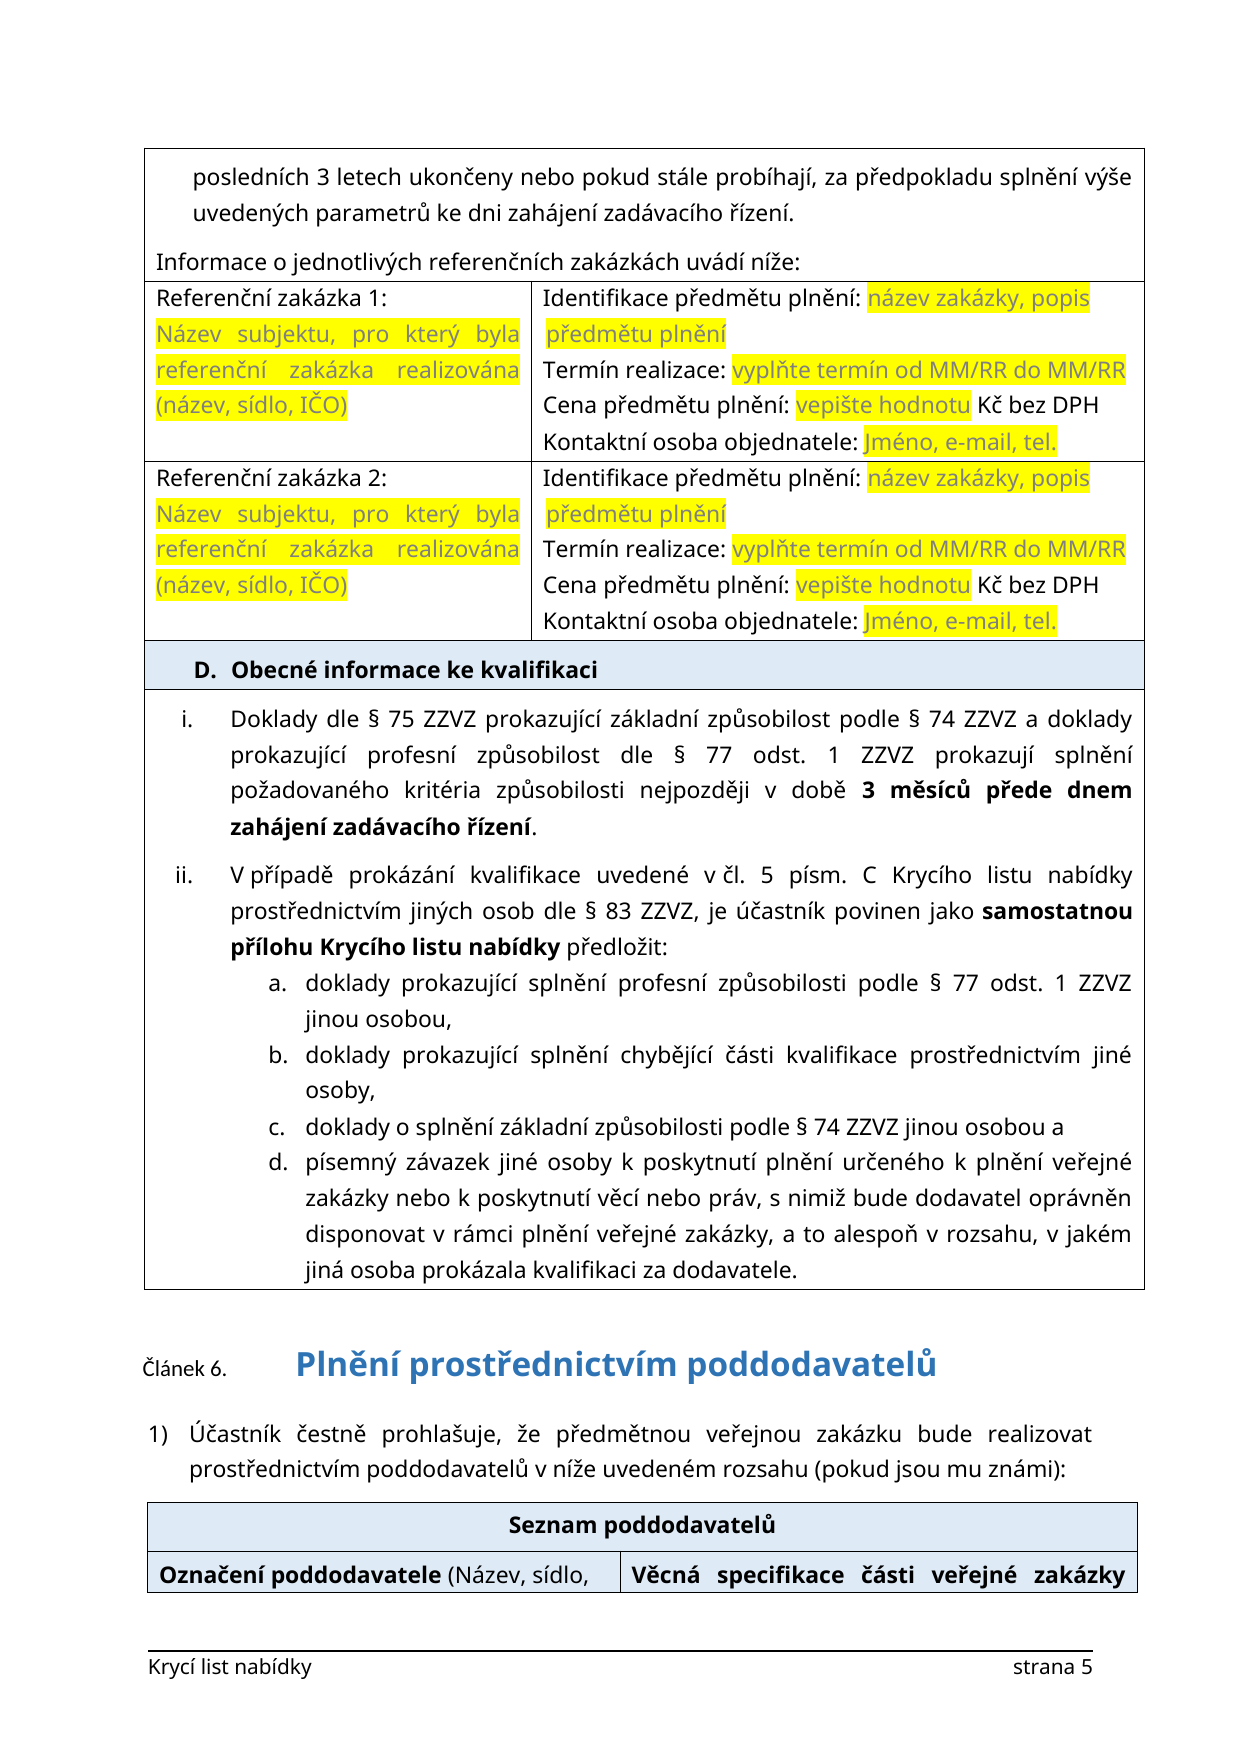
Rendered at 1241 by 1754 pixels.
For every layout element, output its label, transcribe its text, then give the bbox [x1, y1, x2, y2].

table_cell Referenční zakázka 2: [145, 462, 531, 640]
table_cell Doklady dle § 75 ZZVZ prokazující základní způsobilost podle § 74 ZZVZ a doklady prokazující profesní způsobilost dle § 77 odst. 1 ZZVZ prokazují splnění požadovaného kritéria způsobilosti nejpozději v době 3 měsíců přede dnem zahájení zadávacího řízení. V případě prokázání kvalifikace uvedené v čl. 5 písm. C Krycího listu nabídky prostřednictvím jiných osob dle § 83 ZZVZ, je účastník povinen jako samostatnou přílohu Krycího listu nabídky předložit: doklady prokazující splnění profesní způsobilosti podle § 77 odst. 1 ZZVZ jinou osobou, doklady prokazující splnění chybějící části kvalifikace prostřednictvím jiné osoby, doklady o splnění základní způsobilosti podle § 74 ZZVZ jinou osobou a písemný závazek jiné osoby k poskytnutí plnění určeného k plnění veřejné zakázky nebo k poskytnutí věcí nebo práv, s nimiž bude dodavatel oprávněn disponovat v rámci plnění veřejné zakázky, a to alespoň v rozsahu, v jakém jiná osoba prokázala kvalifikaci za dodavatele. [145, 690, 1144, 1289]
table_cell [148, 1552, 620, 1592]
table_cell Referenční zakázka 1: [145, 282, 531, 461]
table_header Seznam poddodavatelů [148, 1503, 1137, 1551]
subtitle Plnění prostřednictvím poddodavatelů [185, 1340, 1093, 1386]
table_cell Obecné informace ke kvalifikaci [145, 641, 1144, 689]
list Účastník čestně prohlašuje, že předmětnou veřejnou zakázku bude realizovat prostřednictvím poddodavatelů v níže uvedeném rozsahu (pokud jsou mu známi): [148, 1417, 1093, 1485]
table_cell Identifikace předmětu plnění: Termín realizace: Cena předmětu plnění: Kč bez DPH Kontaktní osoba objednatele: [532, 282, 1144, 461]
table_cell Identifikace předmětu plnění: Termín realizace: Cena předmětu plnění: Kč bez DPH Kontaktní osoba objednatele: [532, 462, 1144, 640]
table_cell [621, 1552, 1137, 1592]
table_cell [145, 149, 1144, 281]
